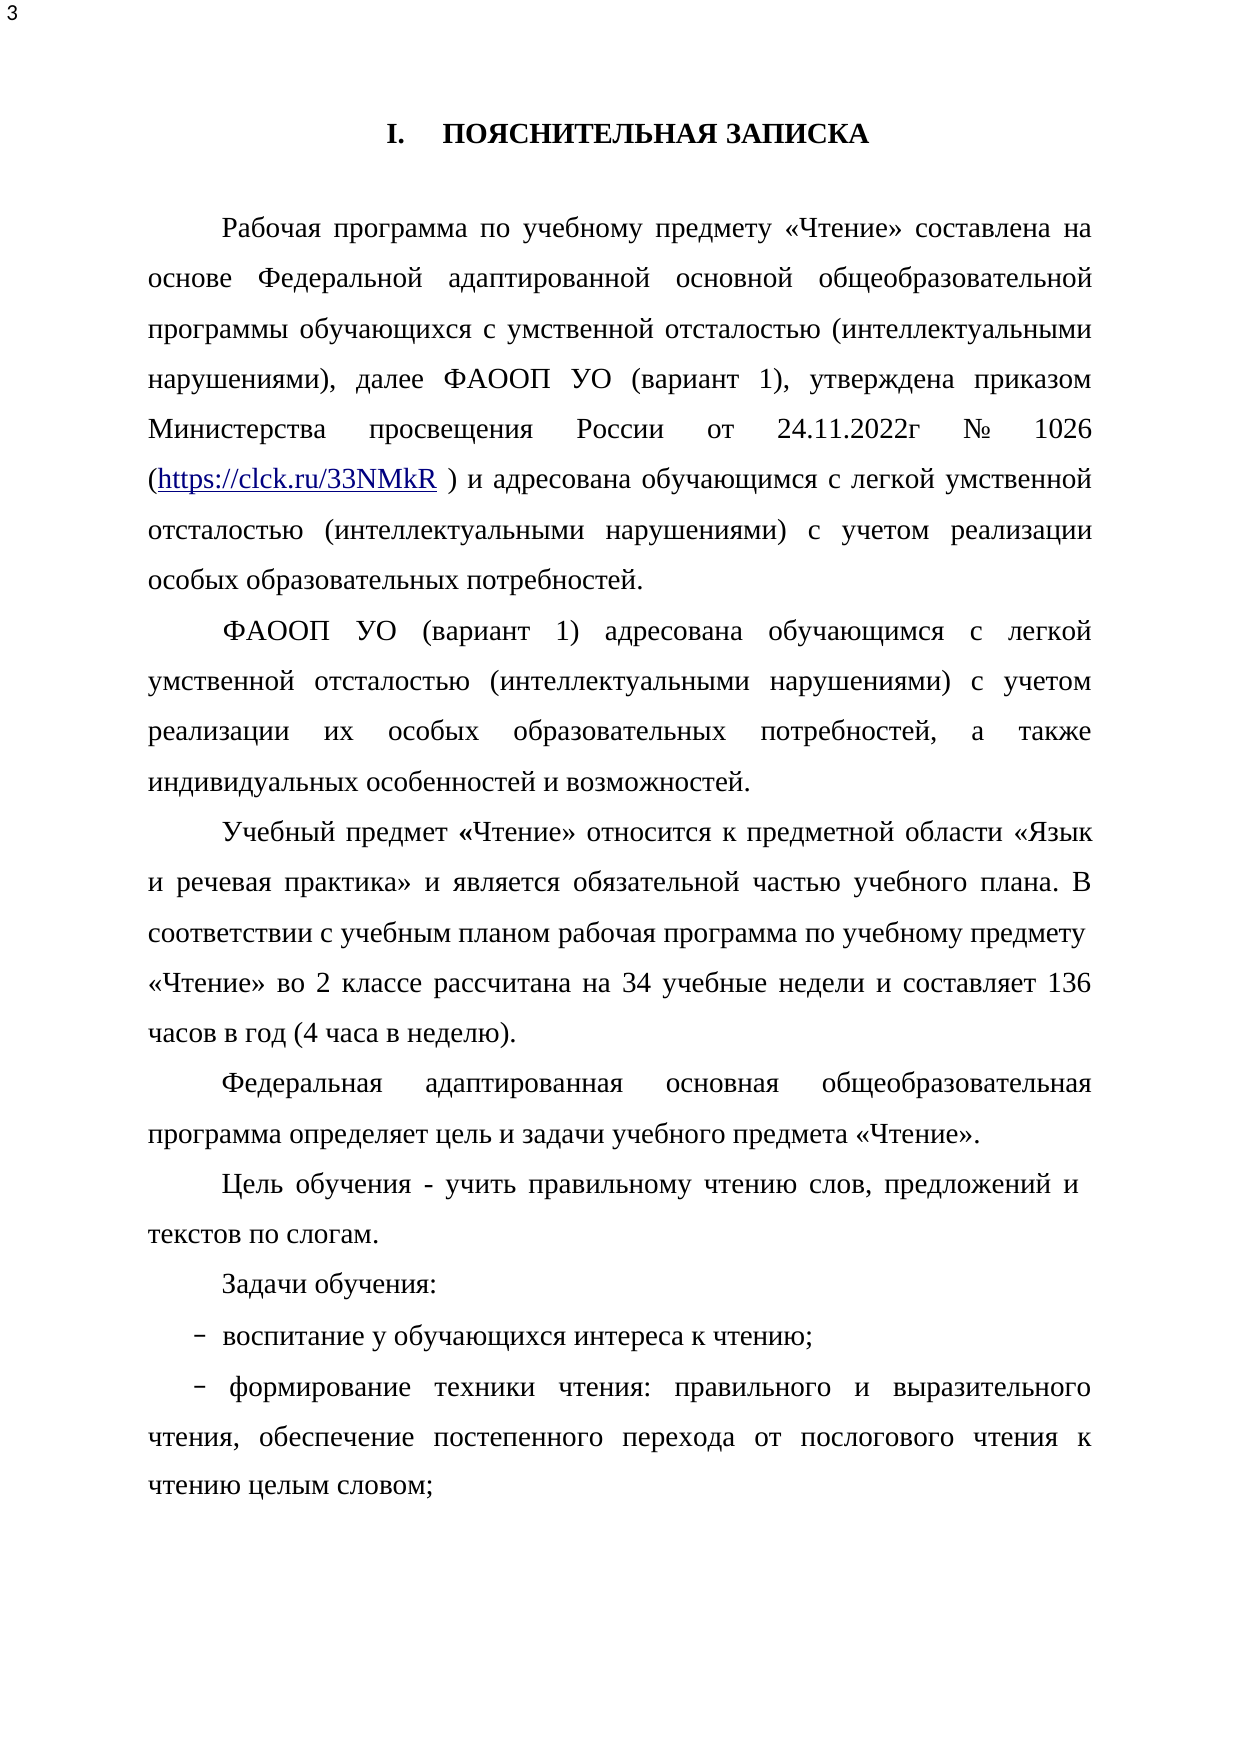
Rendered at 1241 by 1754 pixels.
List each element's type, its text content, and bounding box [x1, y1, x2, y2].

subtitle ПОЯСНИТЕЛЬНАЯ ЗАПИСКА [386, 116, 1111, 150]
text Цель обучения - учить правильному чтению слов, предложений и текстов по слогам. [148, 1166, 1080, 1250]
text «Чтение» во 2 классе рассчитана на 34 учебные недели и составляет 136 часов в год (4 часа в неделю). [148, 965, 1092, 1049]
text ФАООП УО (вариант 1) адресована обучающимся с легкой умственной отсталостью (интеллектуальными нарушениями) с учетом реализации их особых образовательных потребностей, а также индивидуальных особенностей и возможностей. [148, 613, 1092, 797]
text Задачи обучения: [221, 1267, 1111, 1300]
text Федеральная адаптированная основная общеобразовательная программа определяет цель и задачи учебного предмета «Чтение». [148, 1066, 1092, 1149]
text Учебный предмет «Чтение» относится к предметной области «Язык и речевая практика» и является обязательной частью учебного плана. В соответствии с учебным планом рабочая программа по учебному предмету [148, 814, 1092, 948]
text − воспитание у обучающихся интереса к чтению; [192, 1317, 1111, 1353]
text − формирование техники чтения: правильного и выразительного чтения, обеспечение постепенного перехода от послогового чтения к чтению целым словом; [148, 1368, 1092, 1501]
text Рабочая программа по учебному предмету «Чтение» составлена на основе Федеральной адаптированной основной общеобразовательной программы обучающихся с умственной отсталостью (интеллектуальными нарушениями), далее ФАООП УО (вариант 1), утверждена приказом Министерства просвещения России от 24.11.2022г № 1026 (https://clck.ru/33NMkR ) и адресована обучающимся с легкой умственной отсталостью (интеллектуальными нарушениями) с учетом реализации особых образовательных потребностей. [148, 210, 1093, 596]
